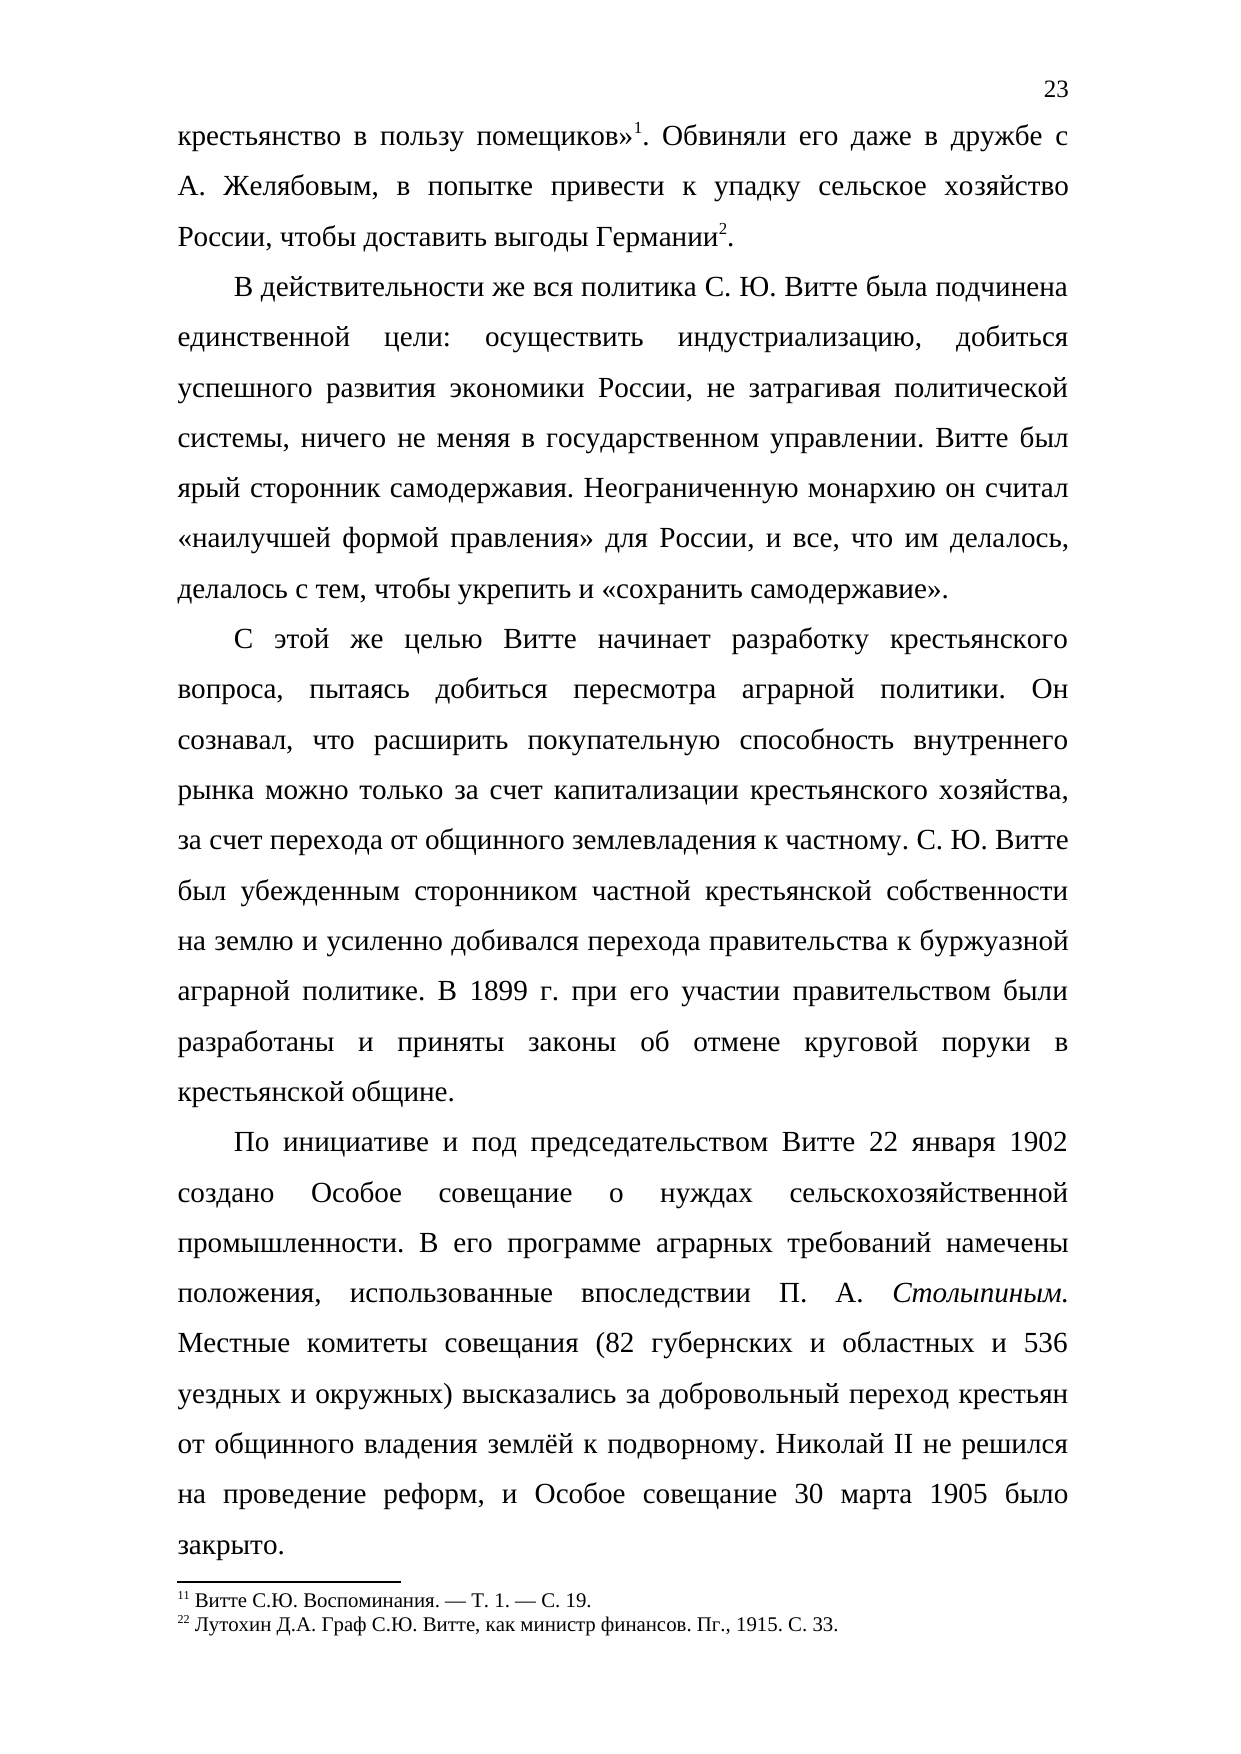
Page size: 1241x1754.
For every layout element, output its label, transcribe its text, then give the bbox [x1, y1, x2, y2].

text По инициативе и под председательством Витте 22 января 1902 создано Особое совещание о нуждах сельскохозяйственной промышленности. В его программе аграрных требований намечены положения, использованные впоследствии П. А. Столыпиным. Местные комитеты совещания (82 губернских и областных и 536 уездных и окружных) высказались за добровольный переход крестьян от общинного владения землёй к подворному. Николай II не решился на проведение реформ, и Особое совещание 30 марта 1905 было закрыто. [177, 1124, 1069, 1560]
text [177, 118, 1069, 252]
text В действительности же вся политика С. Ю. Витте была подчинена единственной цели: осуществить индустриализацию, добиться успешного развития экономики России, не затрагивая политической системы, ничего не меняя в государственном управлении. Витте был ярый сторонник самодержавия. Неограниченную монархию он считал «наилучшей формой правления» для России, и все, что им делалось, делалось с тем, чтобы укрепить и «сохранить самодержавие». [177, 269, 1069, 604]
text С этой же целью Витте начинает разработку крестьянского вопроса, пытаясь добиться пересмотра аграрной политики. Он сознавал, что расширить покупательную способность внутреннего рынка можно только за счет капитализации крестьянского хозяйства, за счет перехода от общинного землевладения к частному. С. Ю. Витте был убежденным сторонником частной крестьянской собственности на землю и усиленно добивался перехода правительства к буржуазной аграрной политике. В 1899 г. при его участии правительством были разработаны и приняты законы об отмене круговой поруки в крестьянской общине. [177, 621, 1069, 1108]
